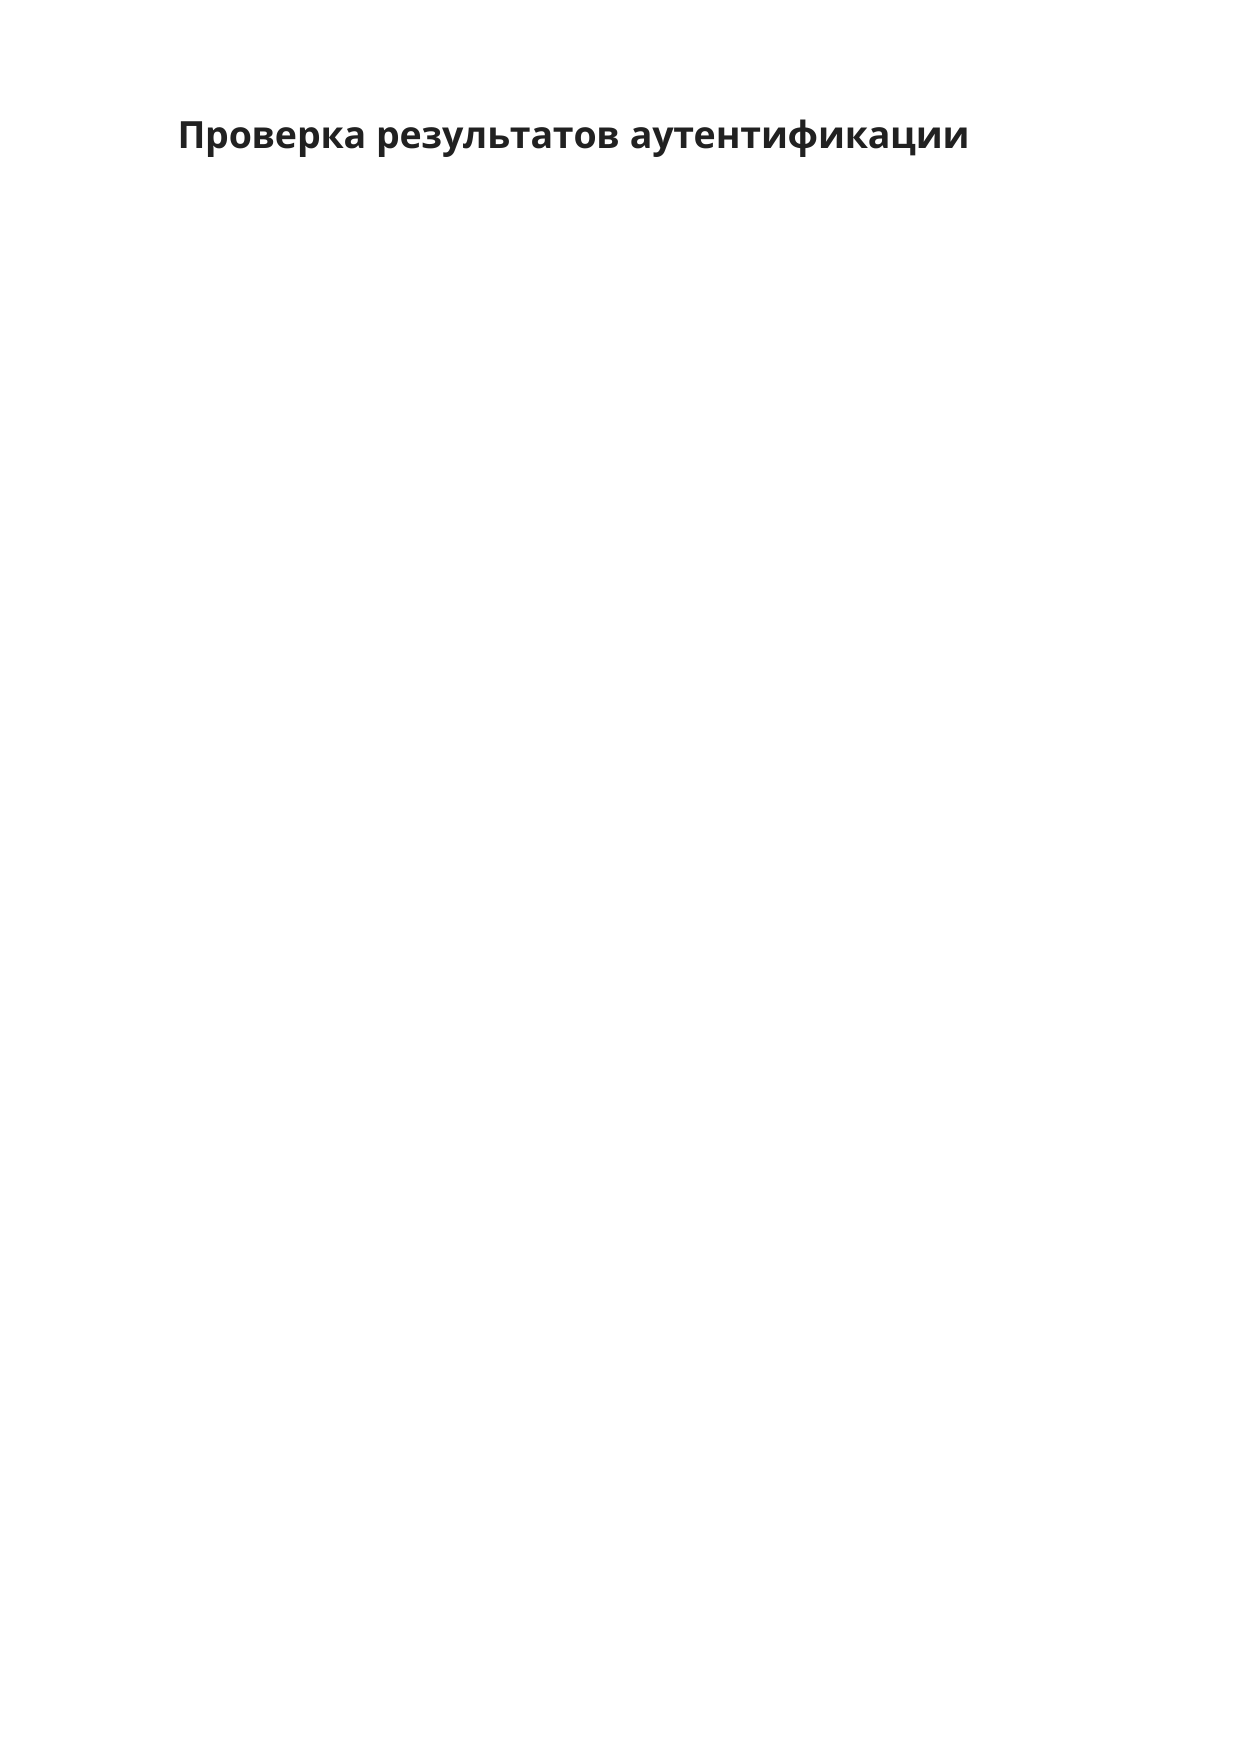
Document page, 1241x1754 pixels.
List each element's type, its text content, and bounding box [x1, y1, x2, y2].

subtitle Проверка результатов аутентификации [177, 108, 1166, 159]
